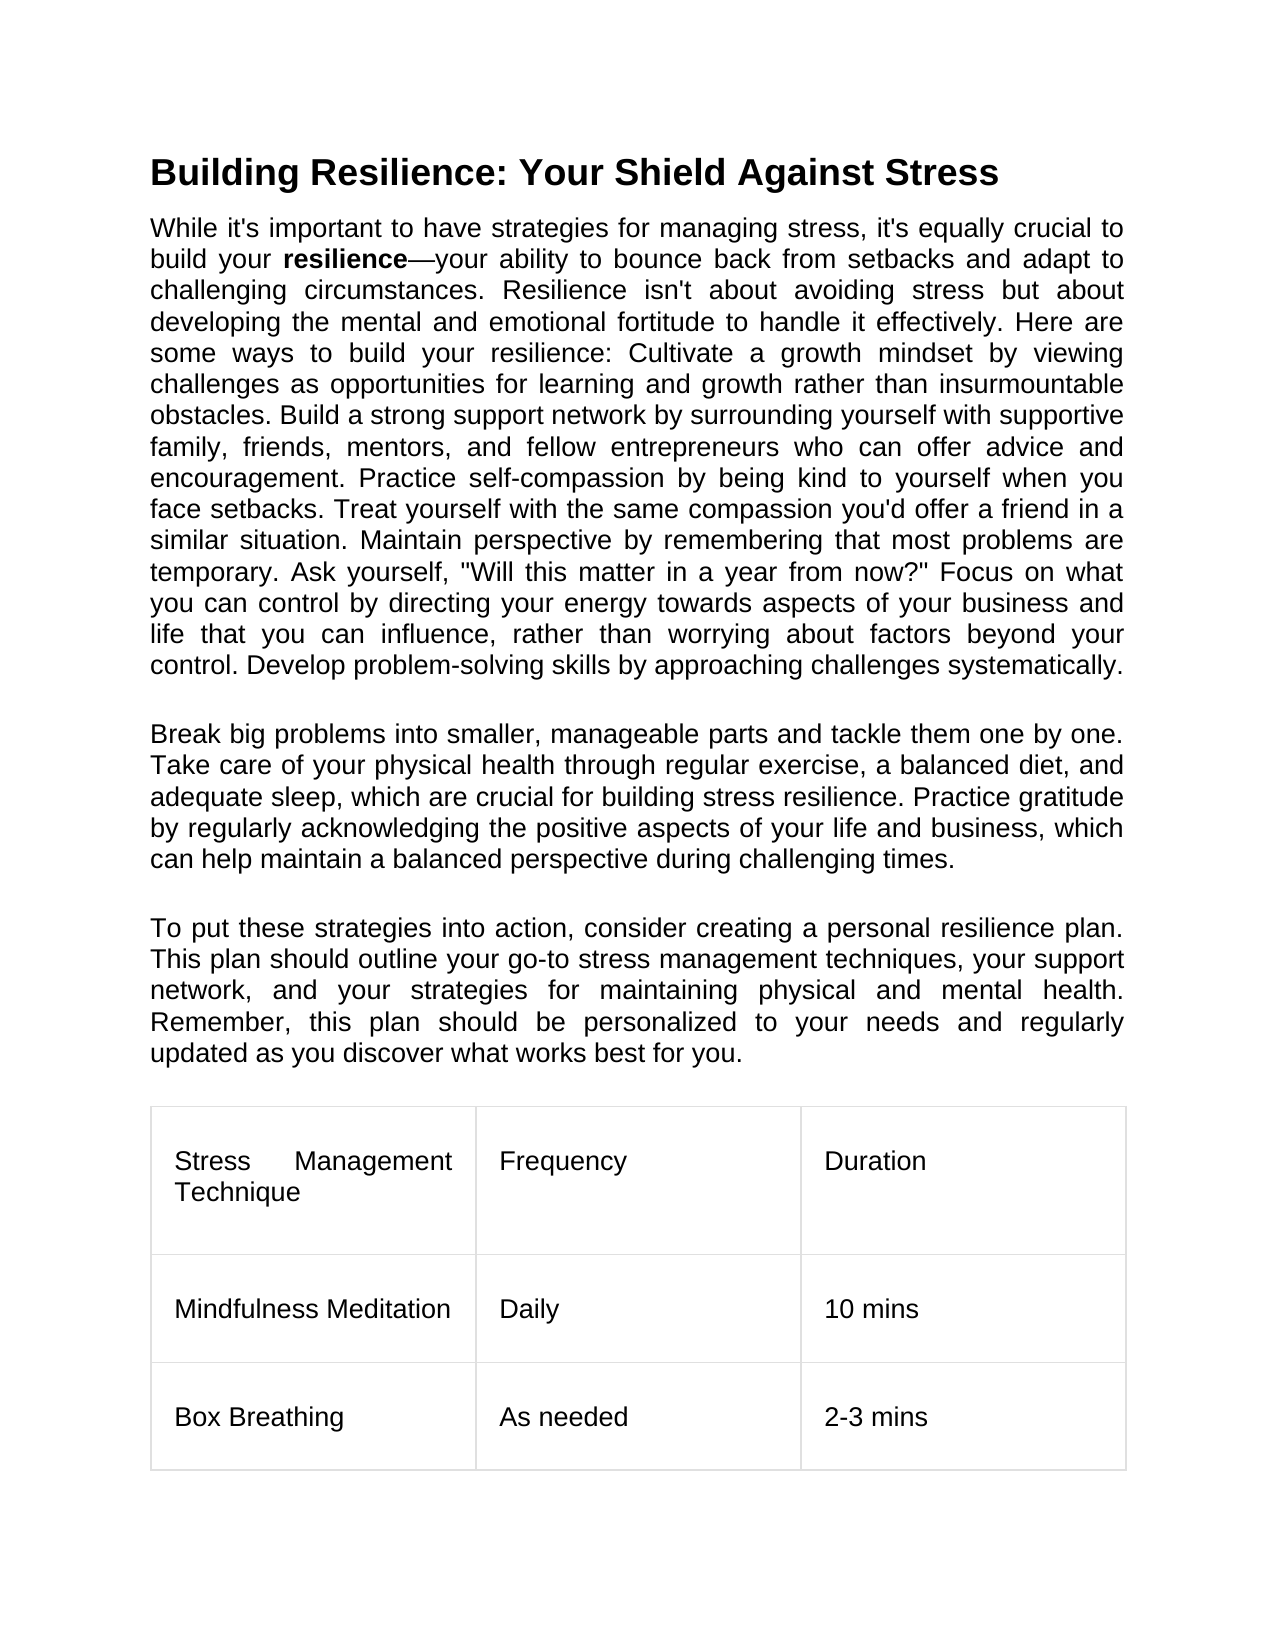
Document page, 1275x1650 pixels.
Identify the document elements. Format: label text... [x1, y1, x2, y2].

text To put these strategies into action, consider creating a personal resilience plan. This plan should outline your go-to stress management techniques, your support network, and your strategies for maintaining physical and mental health. Remember, this plan should be personalized to your needs and regularly updated as you discover what works best for you. [150, 912, 1125, 1068]
table_header Frequency [477, 1107, 800, 1254]
text While it's important to have strategies for managing stress, it's equally crucial to build your resilience—your ability to bounce back from setbacks and adapt to challenging circumstances. Resilience isn't about avoiding stress but about developing the mental and emotional fortitude to handle it effectively. Here are some ways to build your resilience: Cultivate a growth mindset by viewing challenges as opportunities for learning and growth rather than insurmountable obstacles. Build a strong support network by surrounding yourself with supportive family, friends, mentors, and fellow entrepreneurs who can offer advice and encouragement. Practice self-compassion by being kind to yourself when you face setbacks. Treat yourself with the same compassion you'd offer a friend in a similar situation. Maintain perspective by remembering that most problems are temporary. Ask yourself, "Will this matter in a year from now?" Focus on what you can control by directing your energy towards aspects of your business and life that you can influence, rather than worrying about factors beyond your control. Develop problem-solving skills by approaching challenges systematically. [150, 212, 1125, 681]
text Break big problems into smaller, manageable parts and tackle them one by one. Take care of your physical health through regular exercise, a balanced diet, and adequate sleep, which are crucial for building stress resilience. Practice gratitude by regularly acknowledging the positive aspects of your life and business, which can help maintain a balanced perspective during challenging times. [150, 718, 1125, 874]
table_cell 2-3 mins [802, 1363, 1125, 1469]
table_header Stress Management Technique [152, 1107, 475, 1254]
table_cell Mindfulness Meditation [152, 1255, 475, 1361]
table_cell Box Breathing [152, 1363, 475, 1469]
table_header Duration [802, 1107, 1125, 1254]
table_cell As needed [477, 1363, 800, 1469]
table_cell 10 mins [802, 1255, 1125, 1361]
table_cell Daily [477, 1255, 800, 1361]
subtitle Building Resilience: Your Shield Against Stress [150, 150, 1125, 193]
